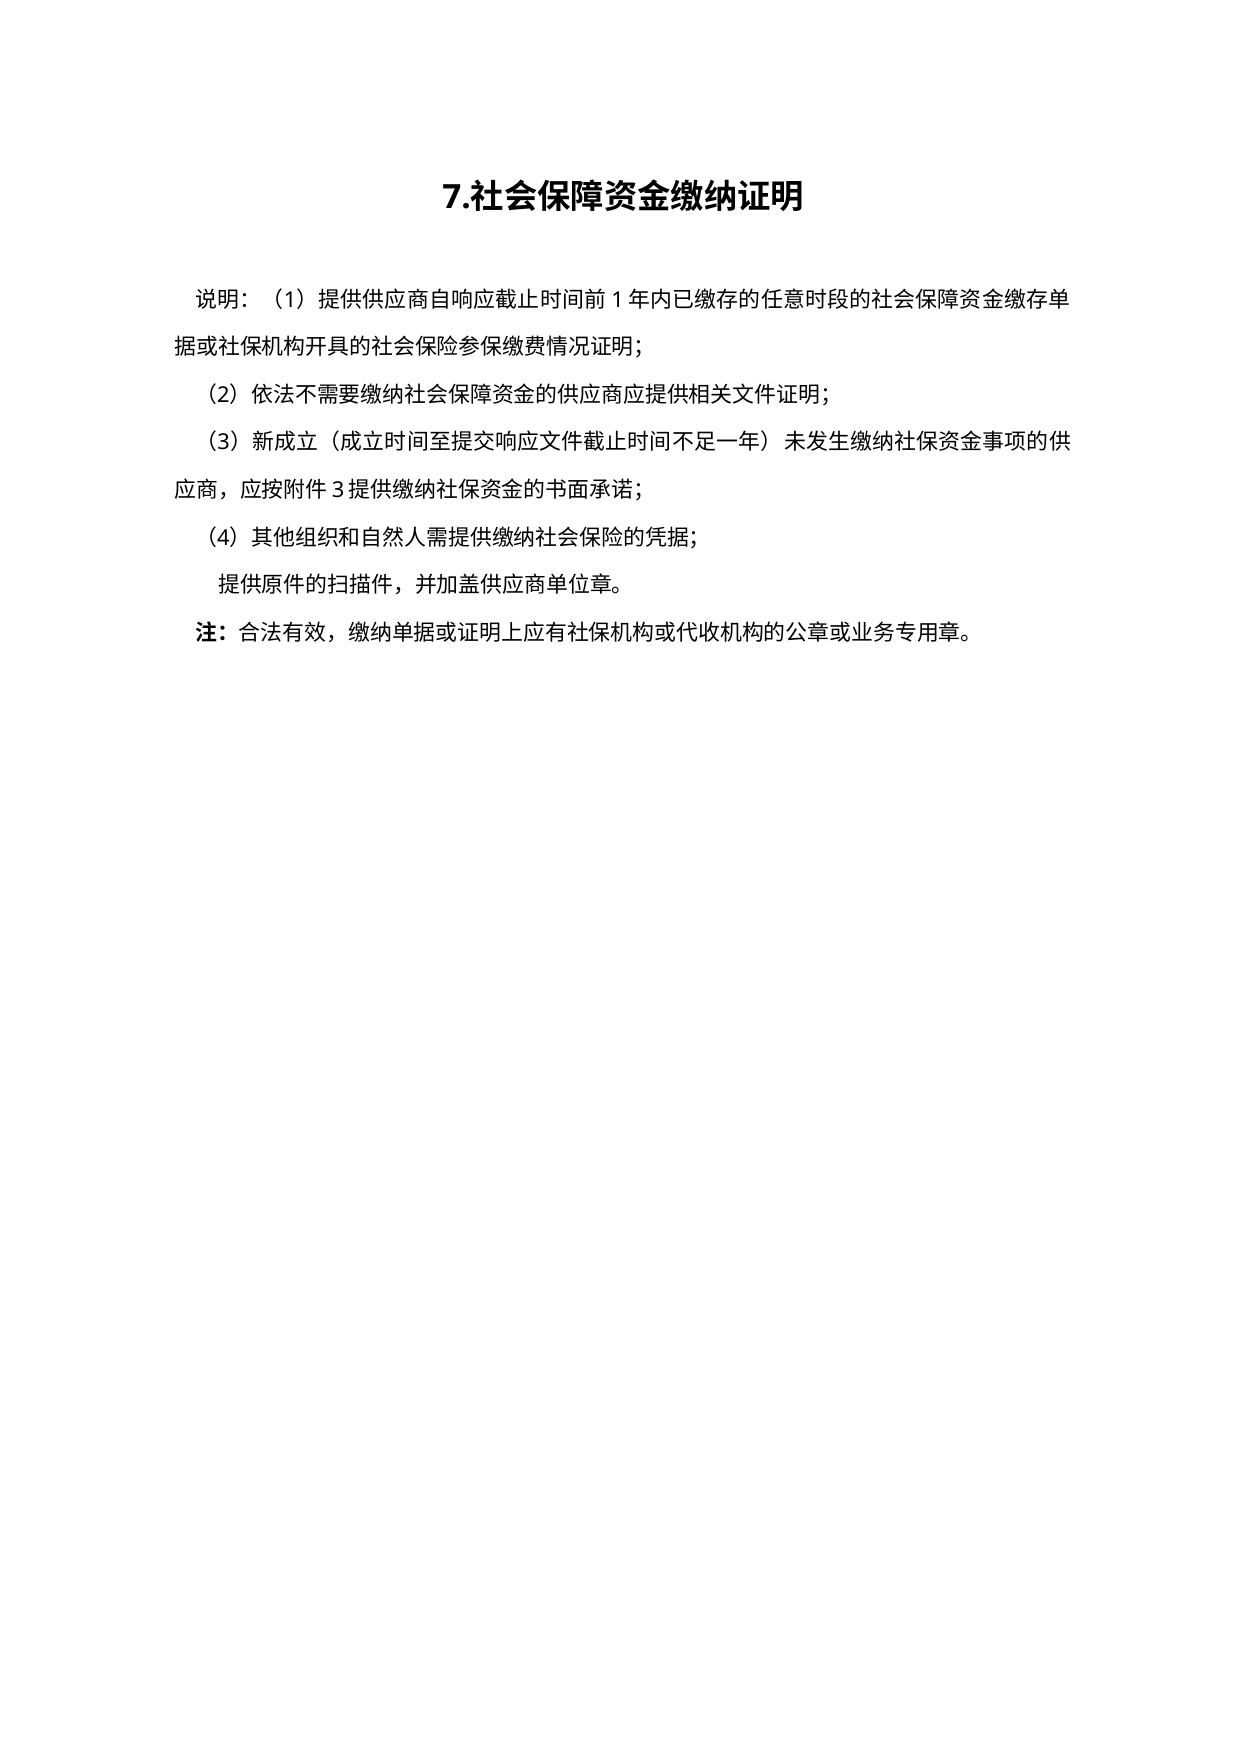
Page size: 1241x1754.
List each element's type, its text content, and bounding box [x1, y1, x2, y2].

text （4）其他组织和自然人需提供缴纳社会保险的凭据； [174, 519, 1072, 551]
text （2）依法不需要缴纳社会保障资金的供应商应提供相关文件证明； [174, 377, 1072, 408]
text （3）新成立（成立时间至提交响应文件截止时间不足一年）未发生缴纳社保资金事项的供应商，应按附件3提供缴纳社保资金的书面承诺； [174, 424, 1072, 504]
text 提供原件的扫描件，并加盖供应商单位章。 [174, 567, 1072, 599]
text 注：合法有效，缴纳单据或证明上应有社保机构或代收机构的公章或业务专用章。 [174, 615, 1072, 646]
text 说明：（1）提供供应商自响应截止时间前1年内已缴存的任意时段的社会保障资金缴存单据或社保机构开具的社会保险参保缴费情况证明； [174, 282, 1072, 361]
text 7.社会保障资金缴纳证明 [174, 170, 1072, 218]
